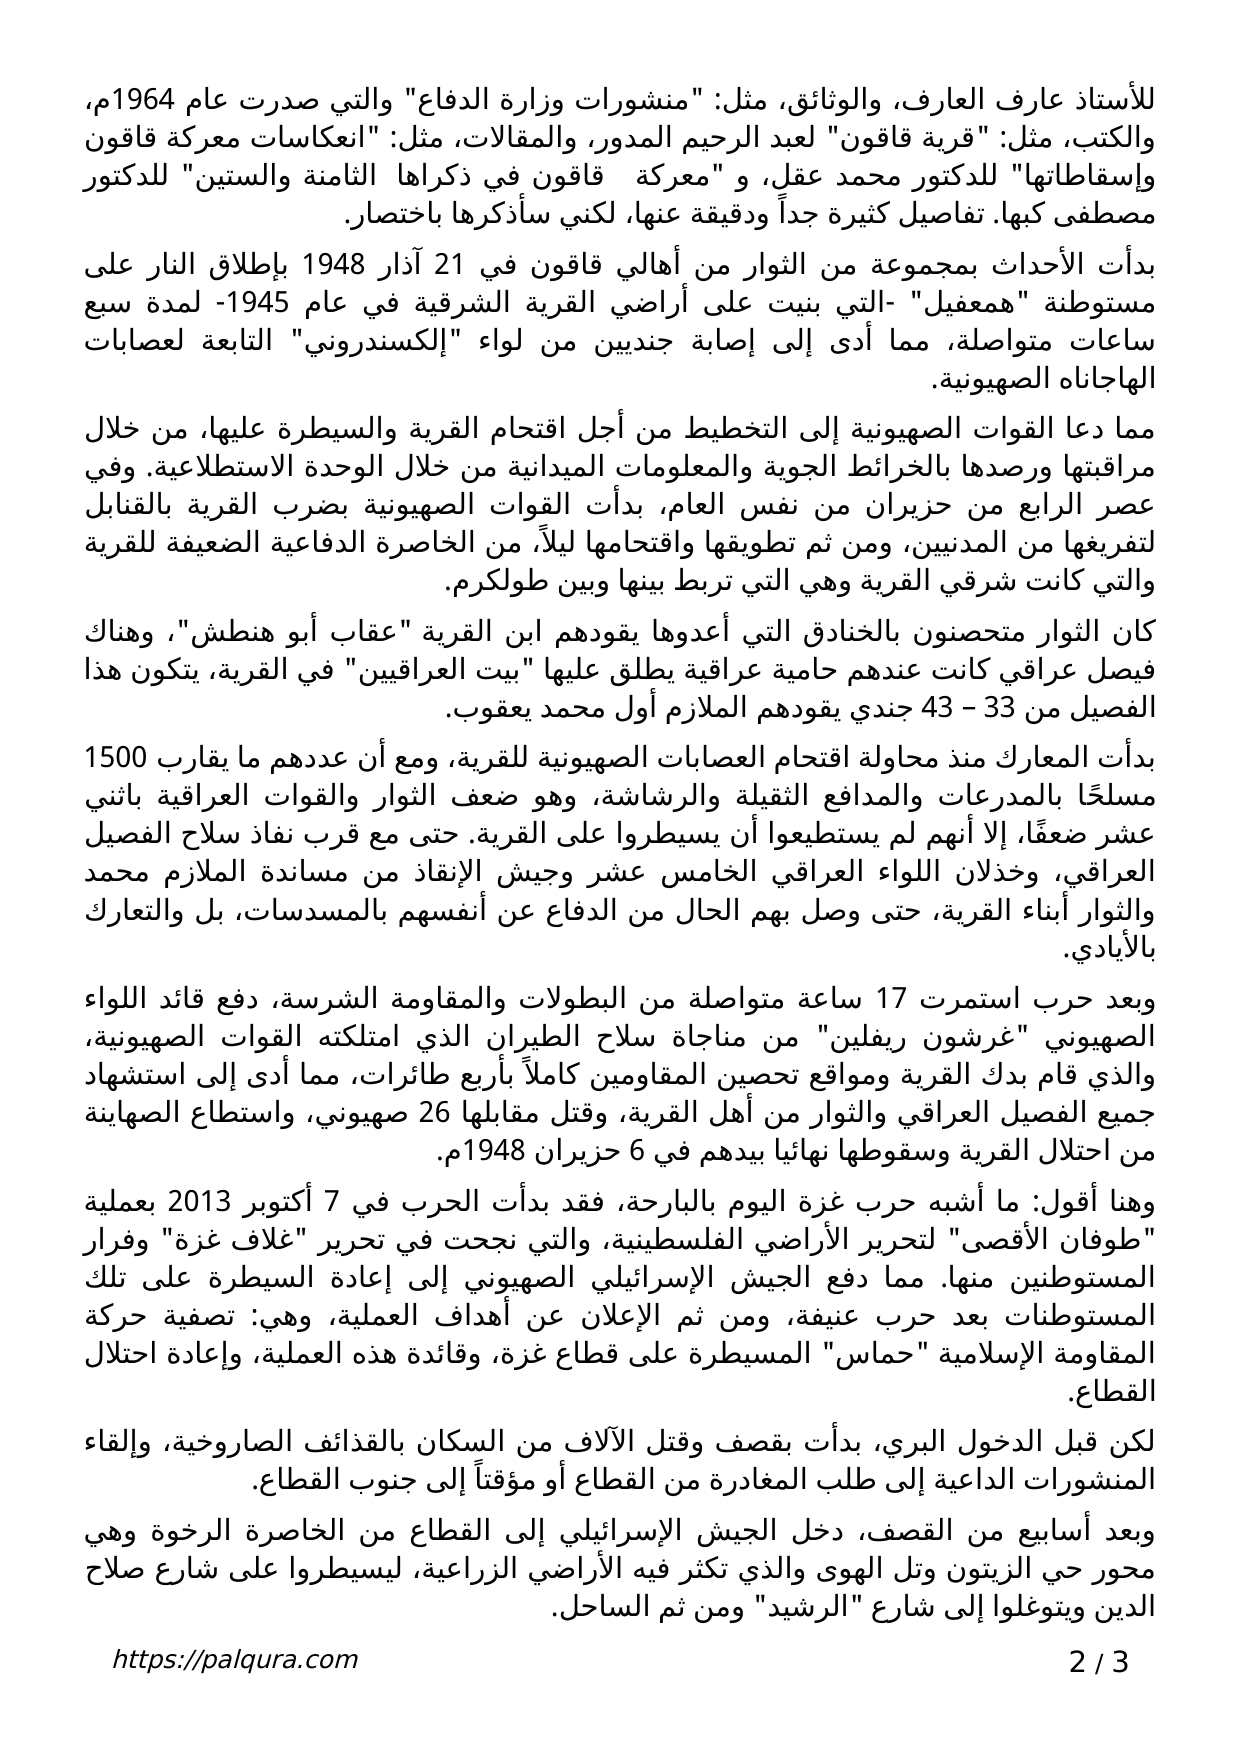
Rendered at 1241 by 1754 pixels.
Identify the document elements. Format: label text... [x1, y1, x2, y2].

text كان الثوار متحصنون بالخنادق التي أعدوها يقودهم ابن القرية "عقاب أبو هنطش"، وهناك فيصل عراقي كانت عندهم حامية عراقية يطلق عليها "بيت العراقيين" في القرية، يتكون هذا الفصيل من 33 – 43 جندي يقودهم الملازم أول محمد يعقوب. [83, 615, 1157, 729]
text وهنا أقول: ما أشبه حرب غزة اليوم بالبارحة، فقد بدأت الحرب في 7 أكتوبر 2013 بعملية "طوفان الأقصى" لتحرير الأراضي الفلسطينية، والتي نجحت في تحرير "غلاف غزة" وفرار المستوطنين منها. مما دفع الجيش الإسرائيلي الصهيوني إلى إعادة السيطرة على تلك المستوطنات بعد حرب عنيفة، ومن ثم الإعلان عن أهداف العملية، وهي: تصفية حركة المقاومة الإسلامية "حماس" المسيطرة على قطاع غزة، وقائدة هذه العملية، وإعادة احتلال القطاع. [83, 1185, 1157, 1413]
text وبعد حرب استمرت 17 ساعة متواصلة من البطولات والمقاومة الشرسة، دفع قائد اللواء الصهيوني "غرشون ريفلين" من مناجاة سلاح الطيران الذي امتلكته القوات الصهيونية، والذي قام بدك القرية ومواقع تحصين المقاومين كاملاً بأربع طائرات، مما أدى إلى استشهاد جميع الفصيل العراقي والثوار من أهل القرية، وقتل مقابلها 26 صهيوني، واستطاع الصهاينة من احتلال القرية وسقوطها نهائيا بيدهم في 6 حزيران 1948م. [83, 982, 1157, 1172]
text لكن قبل الدخول البري، بدأت بقصف وقتل الآلاف من السكان بالقذائف الصاروخية، وإلقاء المنشورات الداعية إلى طلب المغادرة من القطاع أو مؤقتاً إلى جنوب القطاع. [83, 1426, 1157, 1502]
text بدأت المعارك منذ محاولة اقتحام العصابات الصهيونية للقرية، ومع أن عددهم ما يقارب 1500 مسلحًا بالمدرعات والمدافع الثقيلة والرشاشة، وهو ضعف الثوار والقوات العراقية باثني عشر ضعفًا، إلا أنهم لم يستطيعوا أن يسيطروا على القرية. حتى مع قرب نفاذ سلاح الفصيل العراقي، وخذلان اللواء العراقي الخامس عشر وجيش الإنقاذ من مساندة الملازم محمد والثوار أبناء القرية، حتى وصل بهم الحال من الدفاع عن أنفسهم بالمسدسات، بل والتعارك بالأيادي. [83, 742, 1157, 970]
text بدأت الأحداث بمجموعة من الثوار من أهالي قاقون في 21 آذار 1948 بإطلاق النار على مستوطنة "همعفيل" -التي بنيت على أراضي القرية الشرقية في عام 1945- لمدة سبع ساعات متواصلة، مما أدى إلى إصابة جنديين من لواء "إلكسندروني" التابعة لعصابات الهاجاناه الصهيونية. [83, 248, 1157, 400]
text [83, 83, 1157, 235]
text مما دعا القوات الصهيونية إلى التخطيط من أجل اقتحام القرية والسيطرة عليها، من خلال مراقبتها ورصدها بالخرائط الجوية والمعلومات الميدانية من خلال الوحدة الاستطلاعية. وفي عصر الرابع من حزيران من نفس العام، بدأت القوات الصهيونية بضرب القرية بالقنابل لتفريغها من المدنيين، ومن ثم تطويقها واقتحامها ليلاً، من الخاصرة الدفاعية الضعيفة للقرية والتي كانت شرقي القرية وهي التي تربط بينها وبين طولكرم. [83, 412, 1157, 603]
text وبعد أسابيع من القصف، دخل الجيش الإسرائيلي إلى القطاع من الخاصرة الرخوة وهي محور حي الزيتون وتل الهوى والذي تكثر فيه الأراضي الزراعية، ليسيطروا على شارع صلاح الدين ويتوغلوا إلى شارع "الرشيد" ومن ثم الساحل. [83, 1514, 1157, 1628]
